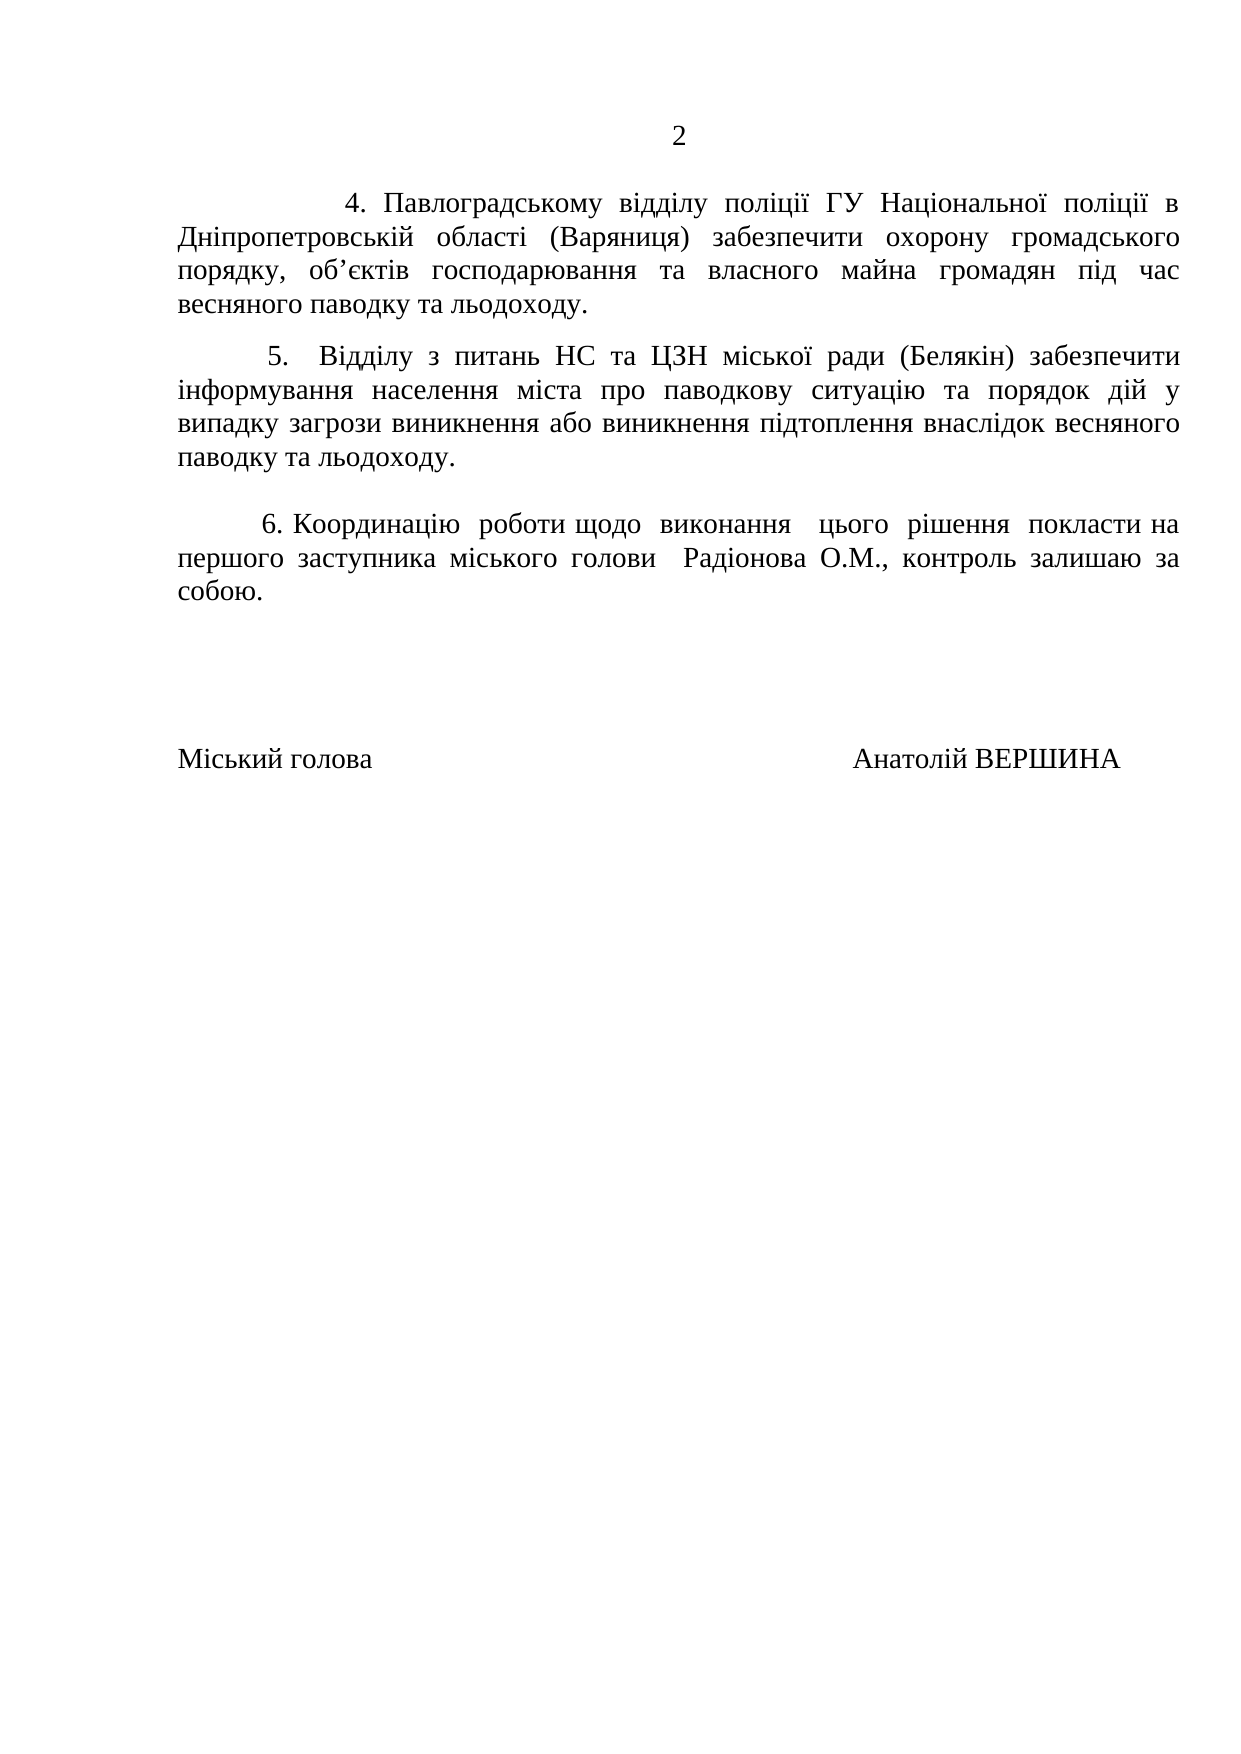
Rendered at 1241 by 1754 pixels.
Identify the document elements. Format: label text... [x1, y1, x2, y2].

text 5. Відділу з питань НС та ЦЗН міської ради (Белякін) забезпечити інформування населення міста про паводкову ситуацію та порядок дій у випадку загрози виникнення або виникнення підтоплення внаслідок весняного паводку та льодоходу. [177, 338, 1181, 473]
text Міський голова Анатолій ВЕРШИНА [177, 741, 1181, 774]
text 4. Павлоградському відділу поліції ГУ Національної поліції в Дніпропетровській області (Варяниця) забезпечити охорону громадського порядку, об’єктів господарювання та власного майна громадян під час весняного паводку та льодоходу. [177, 185, 1181, 319]
text 6. Координацію роботи щодо виконання цього рішення покласти на першого заступника міського голови Радіонова О.М., контроль залишаю за собою. [177, 506, 1181, 607]
text 2 [177, 118, 1181, 152]
